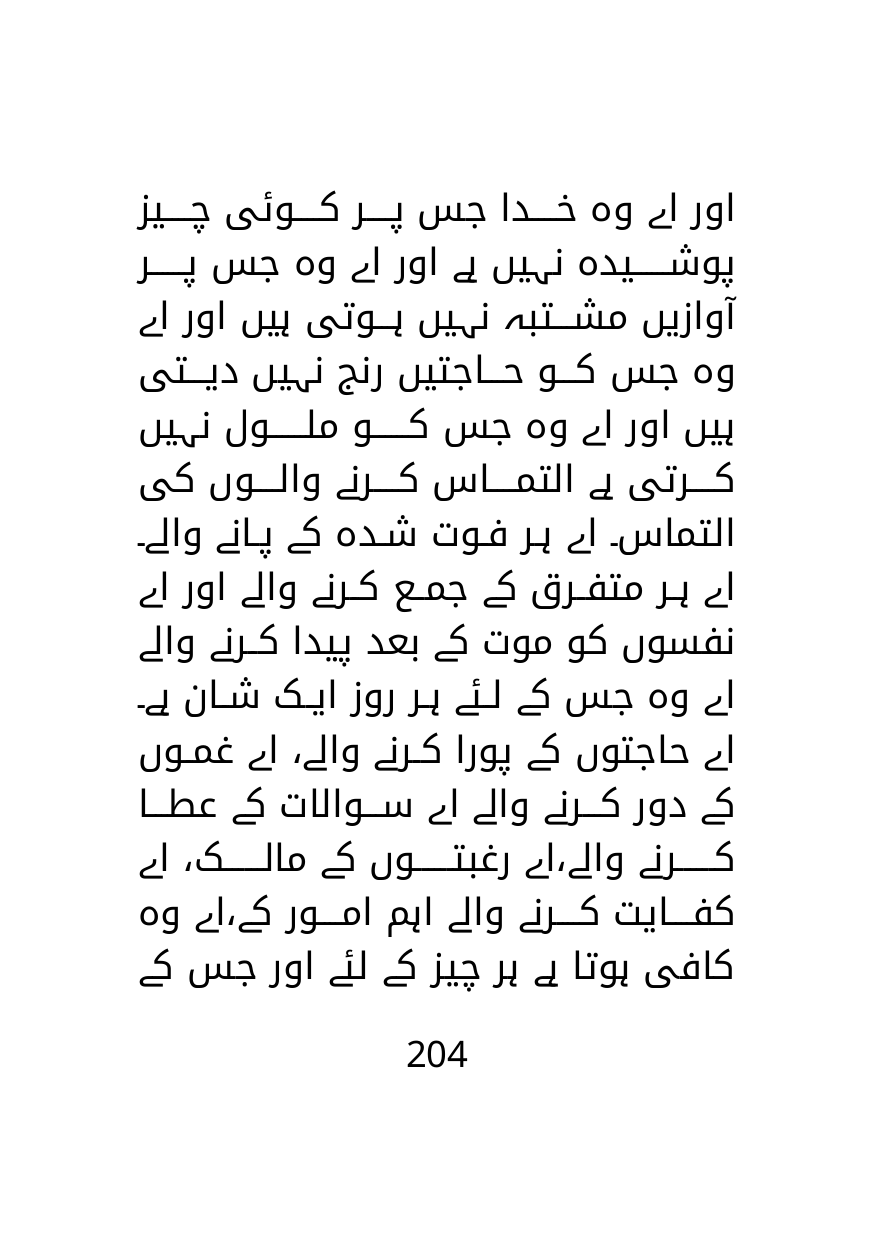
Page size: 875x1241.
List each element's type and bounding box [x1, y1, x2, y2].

text [138, 178, 736, 991]
